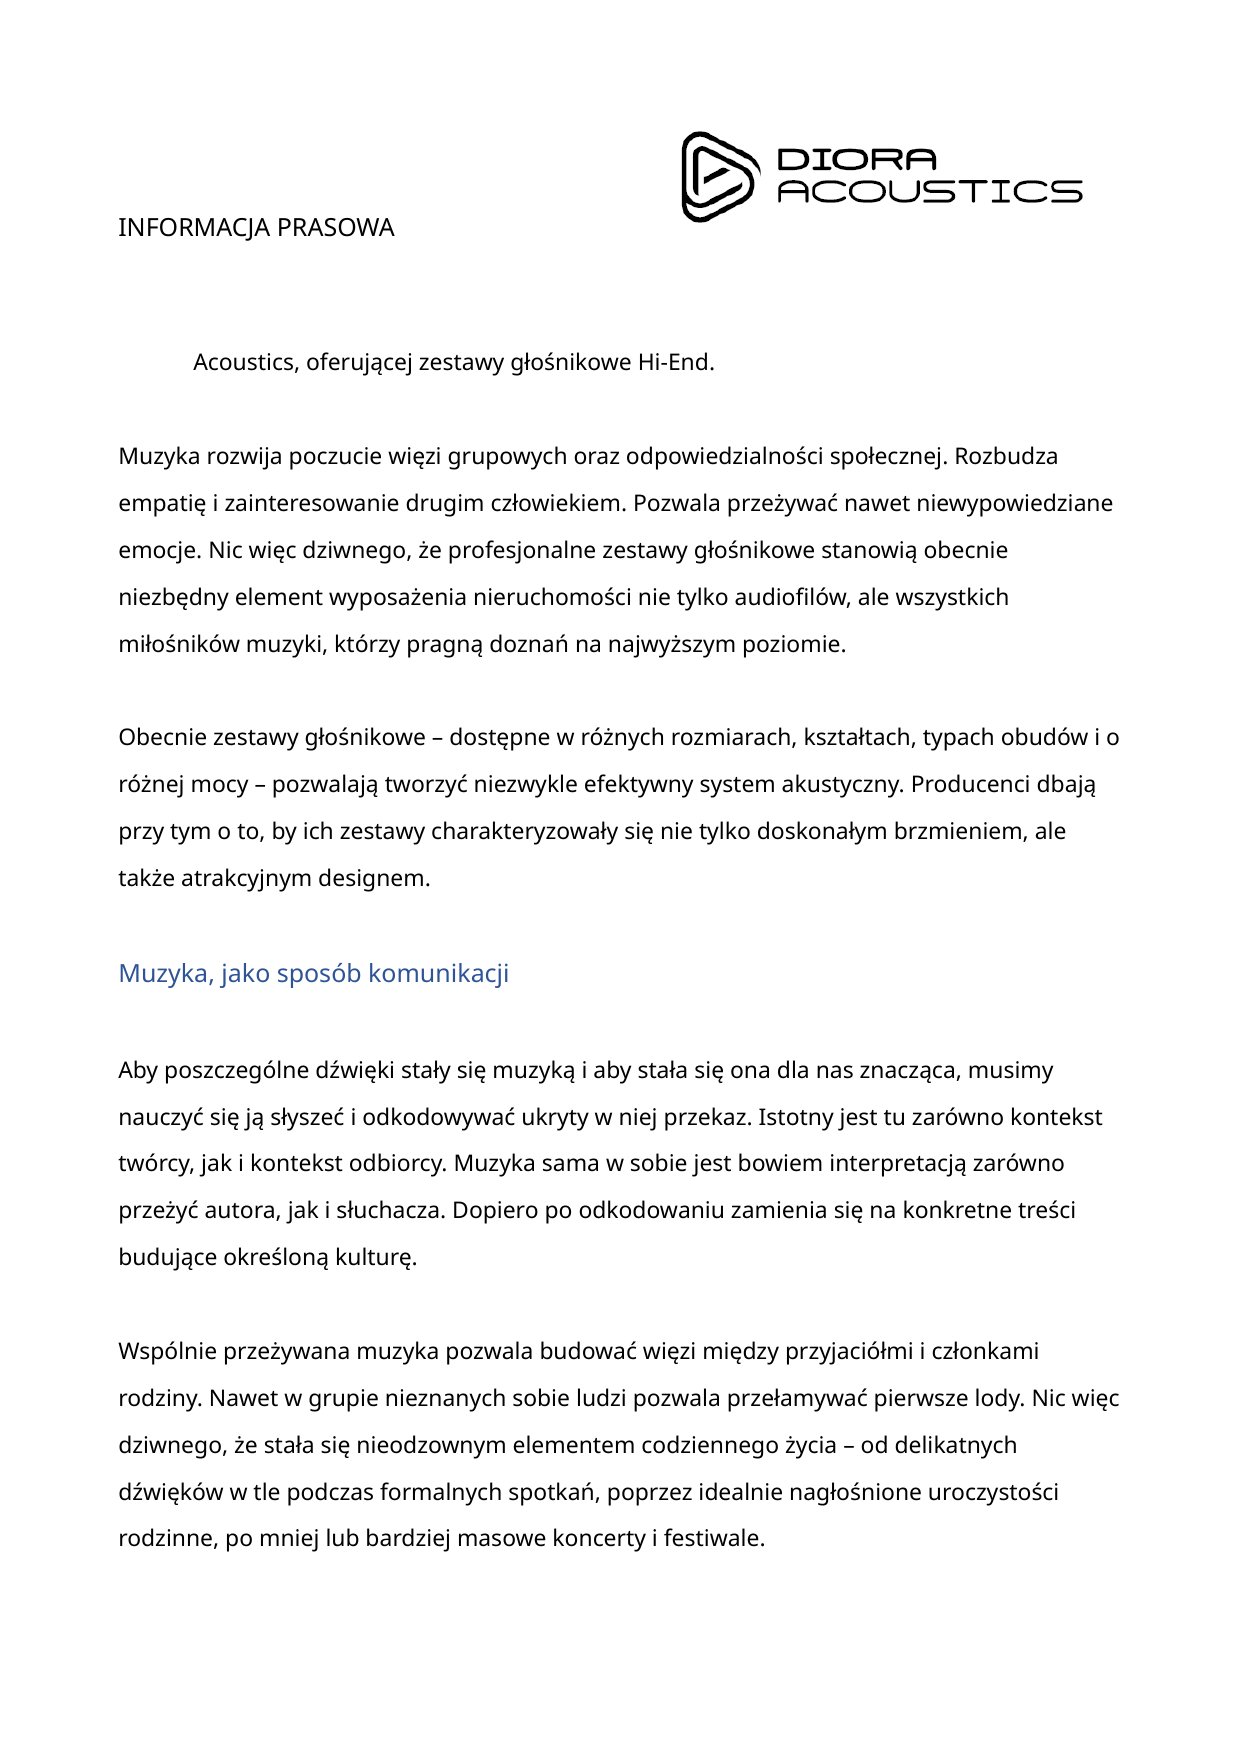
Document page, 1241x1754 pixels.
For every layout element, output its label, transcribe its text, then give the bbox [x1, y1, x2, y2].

text Wspólnie przeżywana muzyka pozwala budować więzi między przyjaciółmi i członkami rodziny. Nawet w grupie nieznanych sobie ludzi pozwala przełamywać pierwsze lody. Nic więc dziwnego, że stała się nieodzownym elementem codziennego życia – od delikatnych dźwięków w tle podczas formalnych spotkań, poprzez idealnie nagłośnione uroczystości rodzinne, po mniej lub bardziej masowe koncerty i festiwale. [118, 1335, 1122, 1553]
subtitle Muzyka, jako sposób komunikacji [118, 956, 1122, 990]
text Obecnie zestawy głośnikowe – dostępne w różnych rozmiarach, kształtach, typach obudów i o różnej mocy – pozwalają tworzyć niezwykle efektywny system akustyczny. Producenci dbają przy tym o to, by ich zestawy charakteryzowały się nie tylko doskonałym brzmieniem, ale także atrakcyjnym designem. [118, 721, 1122, 893]
picture [658, 113, 1102, 238]
text Muzyka rozwija poczucie więzi grupowych oraz odpowiedzialności społecznej. Rozbudza empatię i zainteresowanie drugim człowiekiem. Pozwala przeżywać nawet niewypowiedziane emocje. Nic więc dziwnego, że profesjonalne zestawy głośnikowe stanowią obecnie niezbędny element wyposażenia nieruchomości nie tylko audiofilów, ale wszystkich miłośników muzyki, którzy pragną doznań na najwyższym poziomie. [118, 440, 1122, 659]
text Aby poszczególne dźwięki stały się muzyką i aby stała się ona dla nas znacząca, musimy nauczyć się ją słyszeć i odkodowywać ukryty w niej przekaz. Istotny jest tu zarówno kontekst twórcy, jak i kontekst odbiorcy. Muzyka sama w sobie jest bowiem interpretacją zarówno przeżyć autora, jak i słuchacza. Dopiero po odkodowaniu zamienia się na konkretne treści budujące określoną kulturę. [118, 1053, 1122, 1272]
